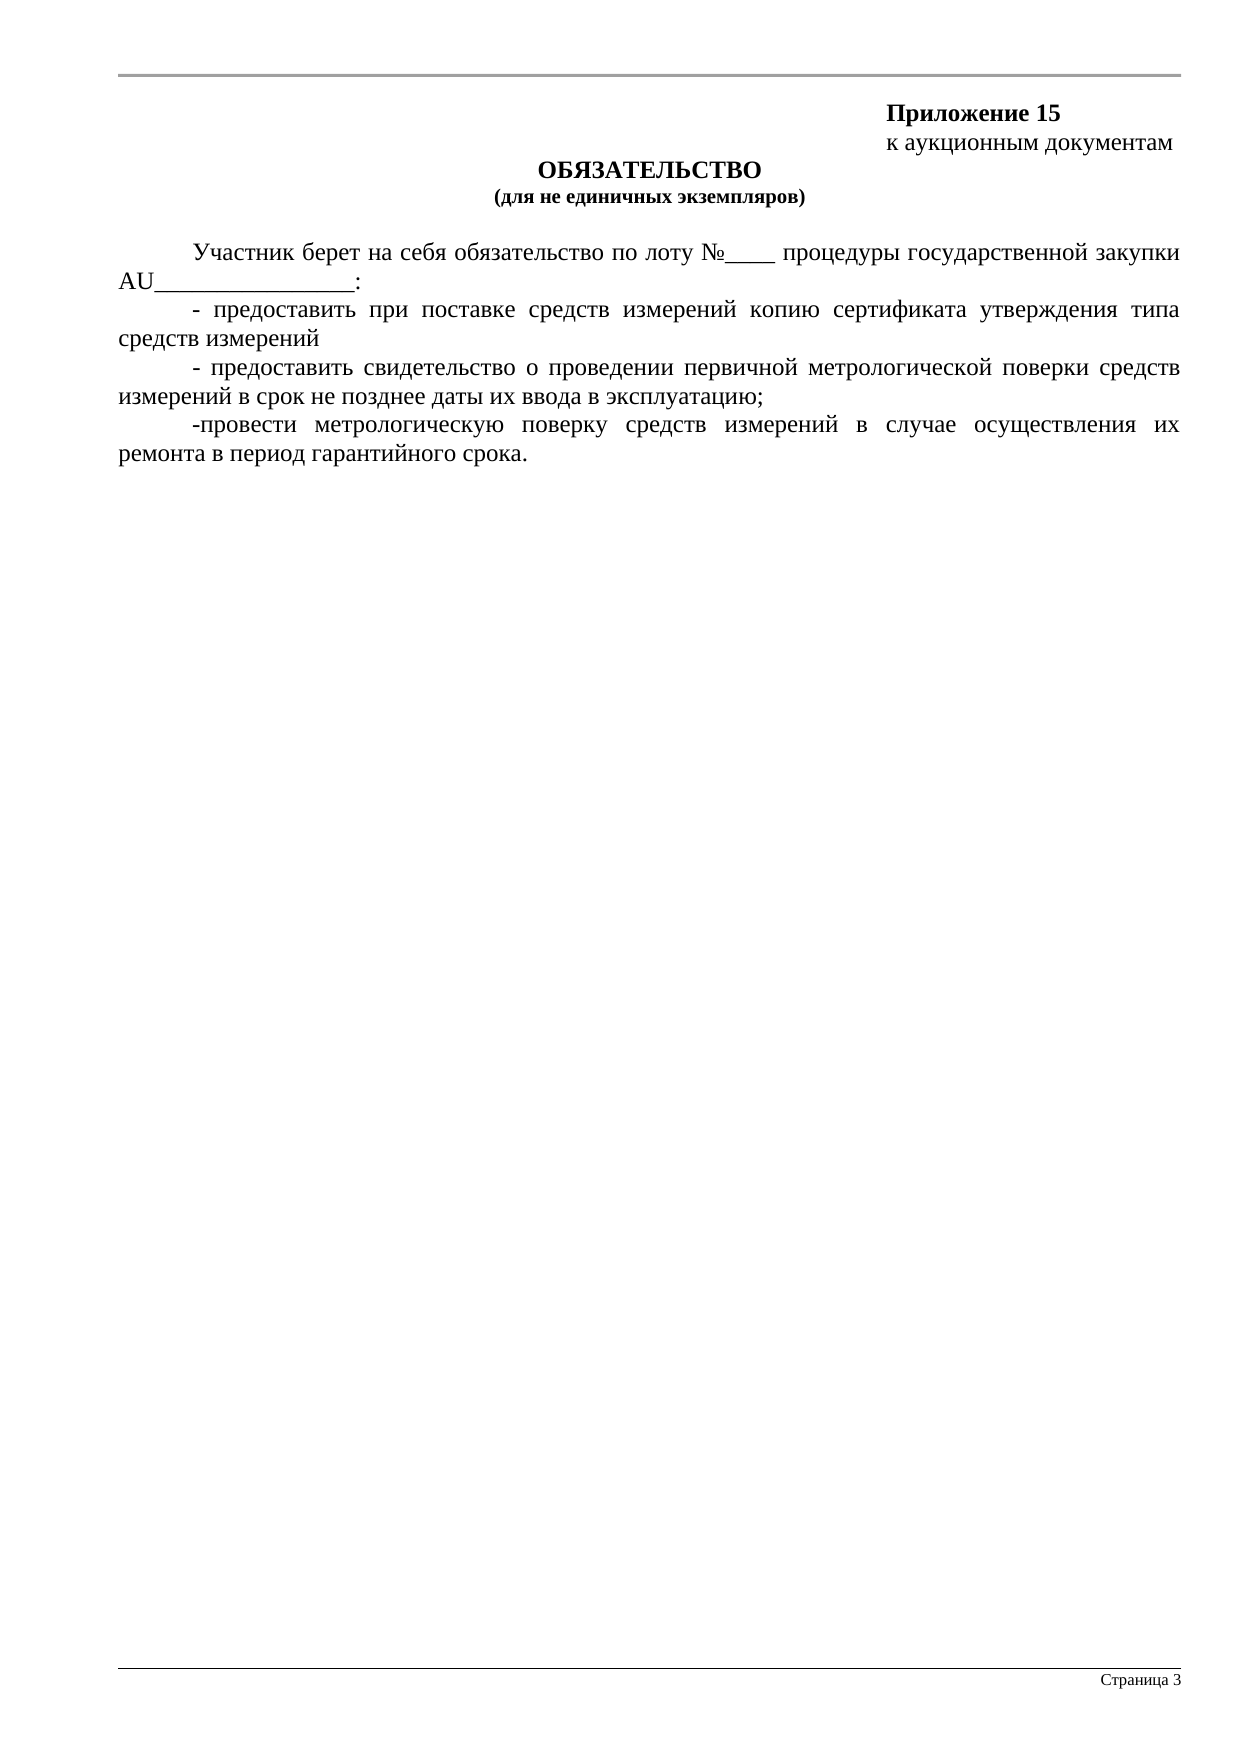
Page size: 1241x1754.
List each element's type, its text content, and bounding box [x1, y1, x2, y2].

text - предоставить при поставке средств измерений копию сертификата утверждения типа средств измерений [118, 294, 1181, 352]
text к аукционным документам [886, 127, 1181, 155]
text -провести метрологическую поверку средств измерений в случае осуществления их ремонта в период гарантийного срока. [118, 409, 1181, 467]
text Участник берет на себя обязательство по лоту №____ процедуры государственной закупки AU________________: [118, 237, 1181, 294]
text - предоставить свидетельство о проведении первичной метрологической поверки средств измерений в срок не позднее даты их ввода в эксплуатацию; [118, 352, 1181, 409]
text ОБЯЗАТЕЛЬСТВО [118, 155, 1181, 184]
text Приложение 15 [886, 98, 1181, 127]
text (для не единичных экземпляров) [118, 184, 1181, 208]
